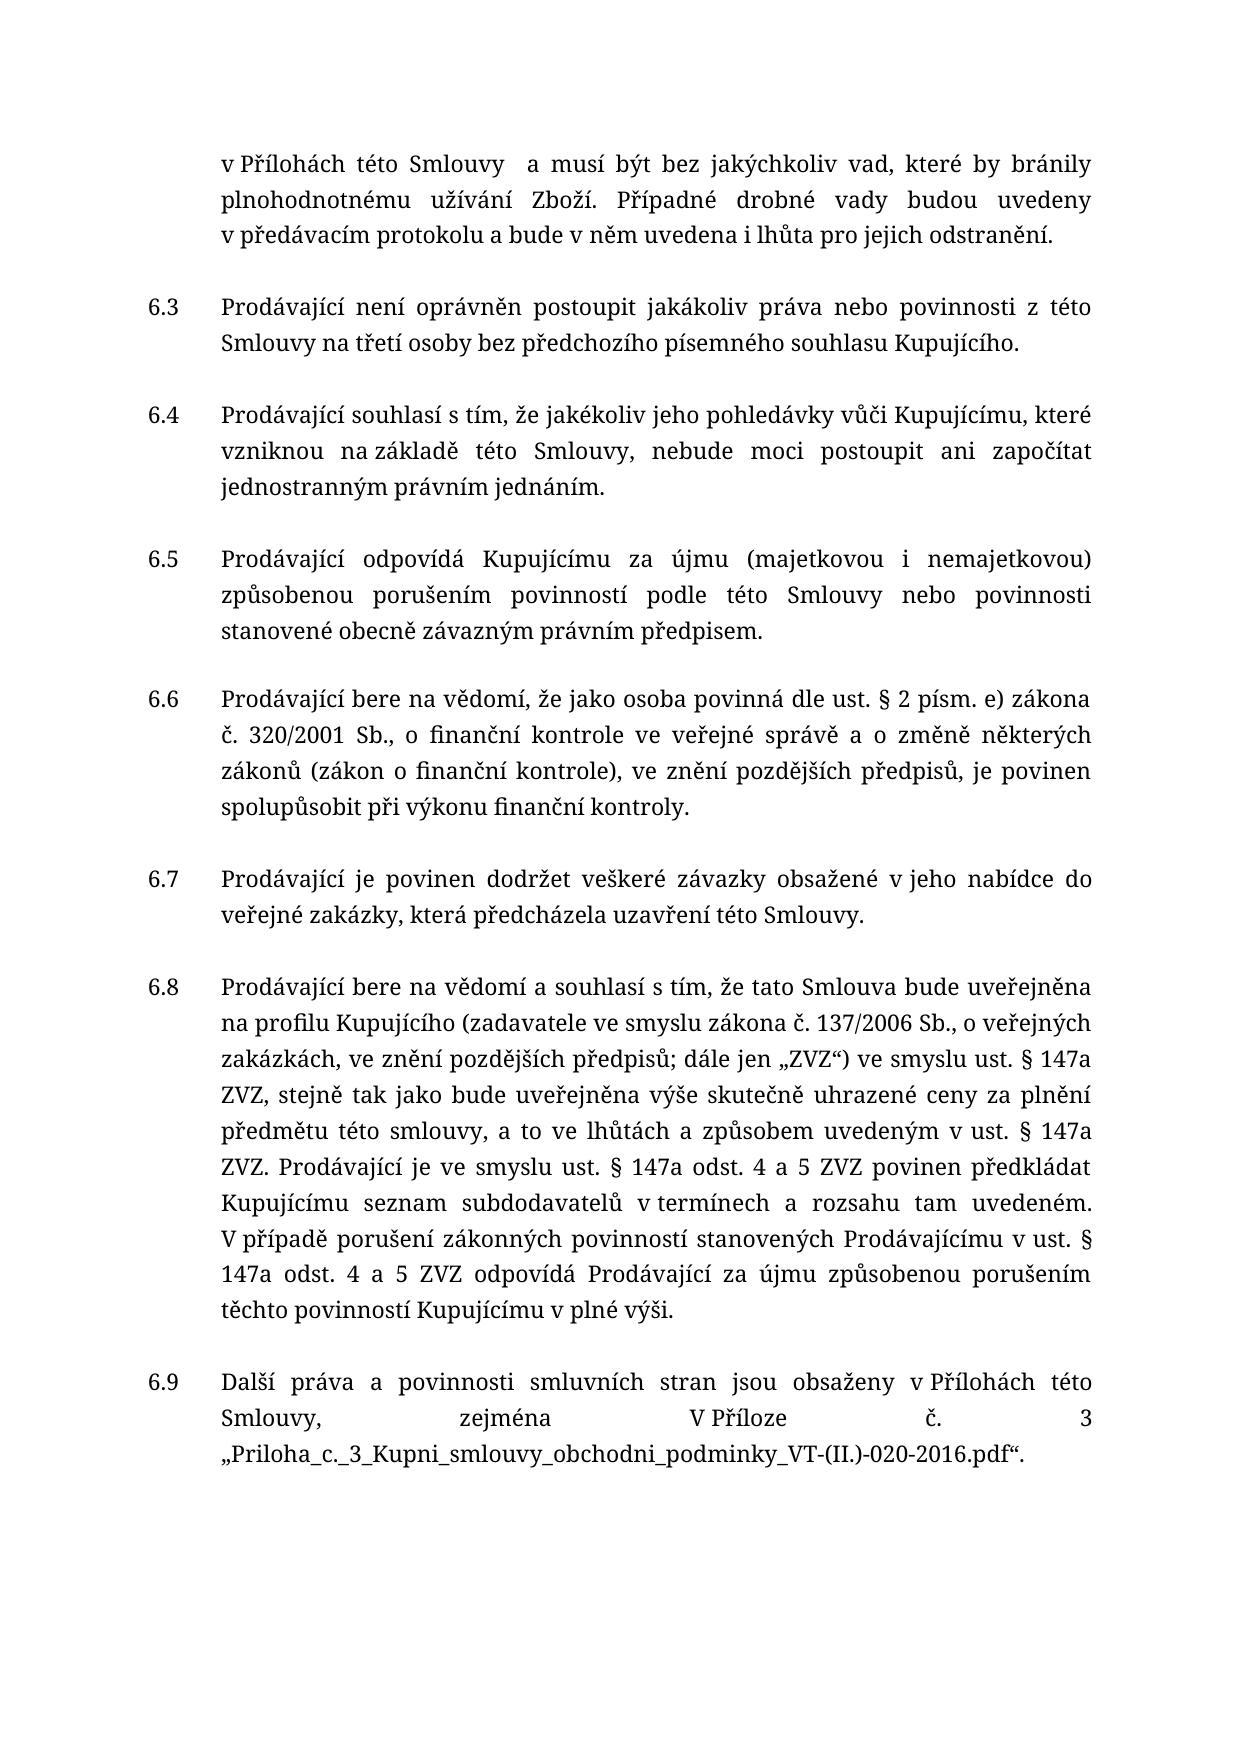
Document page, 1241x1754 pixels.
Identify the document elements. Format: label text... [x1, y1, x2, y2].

text 6.6 Prodávající bere na vědomí, že jako osoba povinná dle ust. § 2 písm. e) zákona č. 320/2001 Sb., o finanční kontrole ve veřejné správě a o změně některých zákonů (zákon o finanční kontrole), ve znění pozdějších předpisů, je povinen spolupůsobit při výkonu finanční kontroly. [148, 683, 1093, 822]
text 6.5 Prodávající odpovídá Kupujícímu za újmu (majetkovou i nemajetkovou) způsobenou porušením povinností podle této Smlouvy nebo povinnosti stanovené obecně závazným právním předpisem. [148, 543, 1093, 646]
text 6.4 Prodávající souhlasí s tím, že jakékoliv jeho pohledávky vůči Kupujícímu, které vzniknou na základě této Smlouvy, nebude moci postoupit ani započítat jednostranným právním jednáním. [148, 399, 1093, 502]
text 6.9 Další práva a povinnosti smluvních stran jsou obsaženy v Přílohách této Smlouvy, zejména V Příloze č. 3 „Priloha_c._3_Kupni_smlouvy_obchodni_podminky_VT-(II.)-020-2016.pdf“. [148, 1366, 1093, 1469]
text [148, 148, 1093, 251]
text 6.8 Prodávající bere na vědomí a souhlasí s tím, že tato Smlouva bude uveřejněna na profilu Kupujícího (zadavatele ve smyslu zákona č. 137/2006 Sb., o veřejných zakázkách, ve znění pozdějších předpisů; dále jen „ZVZ“) ve smyslu ust. § 147a ZVZ, stejně tak jako bude uveřejněna výše skutečně uhrazené ceny za plnění předmětu této smlouvy, a to ve lhůtách a způsobem uvedeným v ust. § 147a ZVZ. Prodávající je ve smyslu ust. § 147a odst. 4 a 5 ZVZ povinen předkládat Kupujícímu seznam subdodavatelů v termínech a rozsahu tam uvedeném. V případě porušení zákonných povinností stanovených Prodávajícímu v ust. § 147a odst. 4 a 5 ZVZ odpovídá Prodávající za újmu způsobenou porušením těchto povinností Kupujícímu v plné výši. [148, 971, 1093, 1326]
text 6.7 Prodávající je povinen dodržet veškeré závazky obsažené v jeho nabídce do veřejné zakázky, která předcházela uzavření této Smlouvy. [148, 863, 1093, 930]
text 6.3 Prodávající není oprávněn postoupit jakákoliv práva nebo povinnosti z této Smlouvy na třetí osoby bez předchozího písemného souhlasu Kupujícího. [148, 291, 1093, 358]
